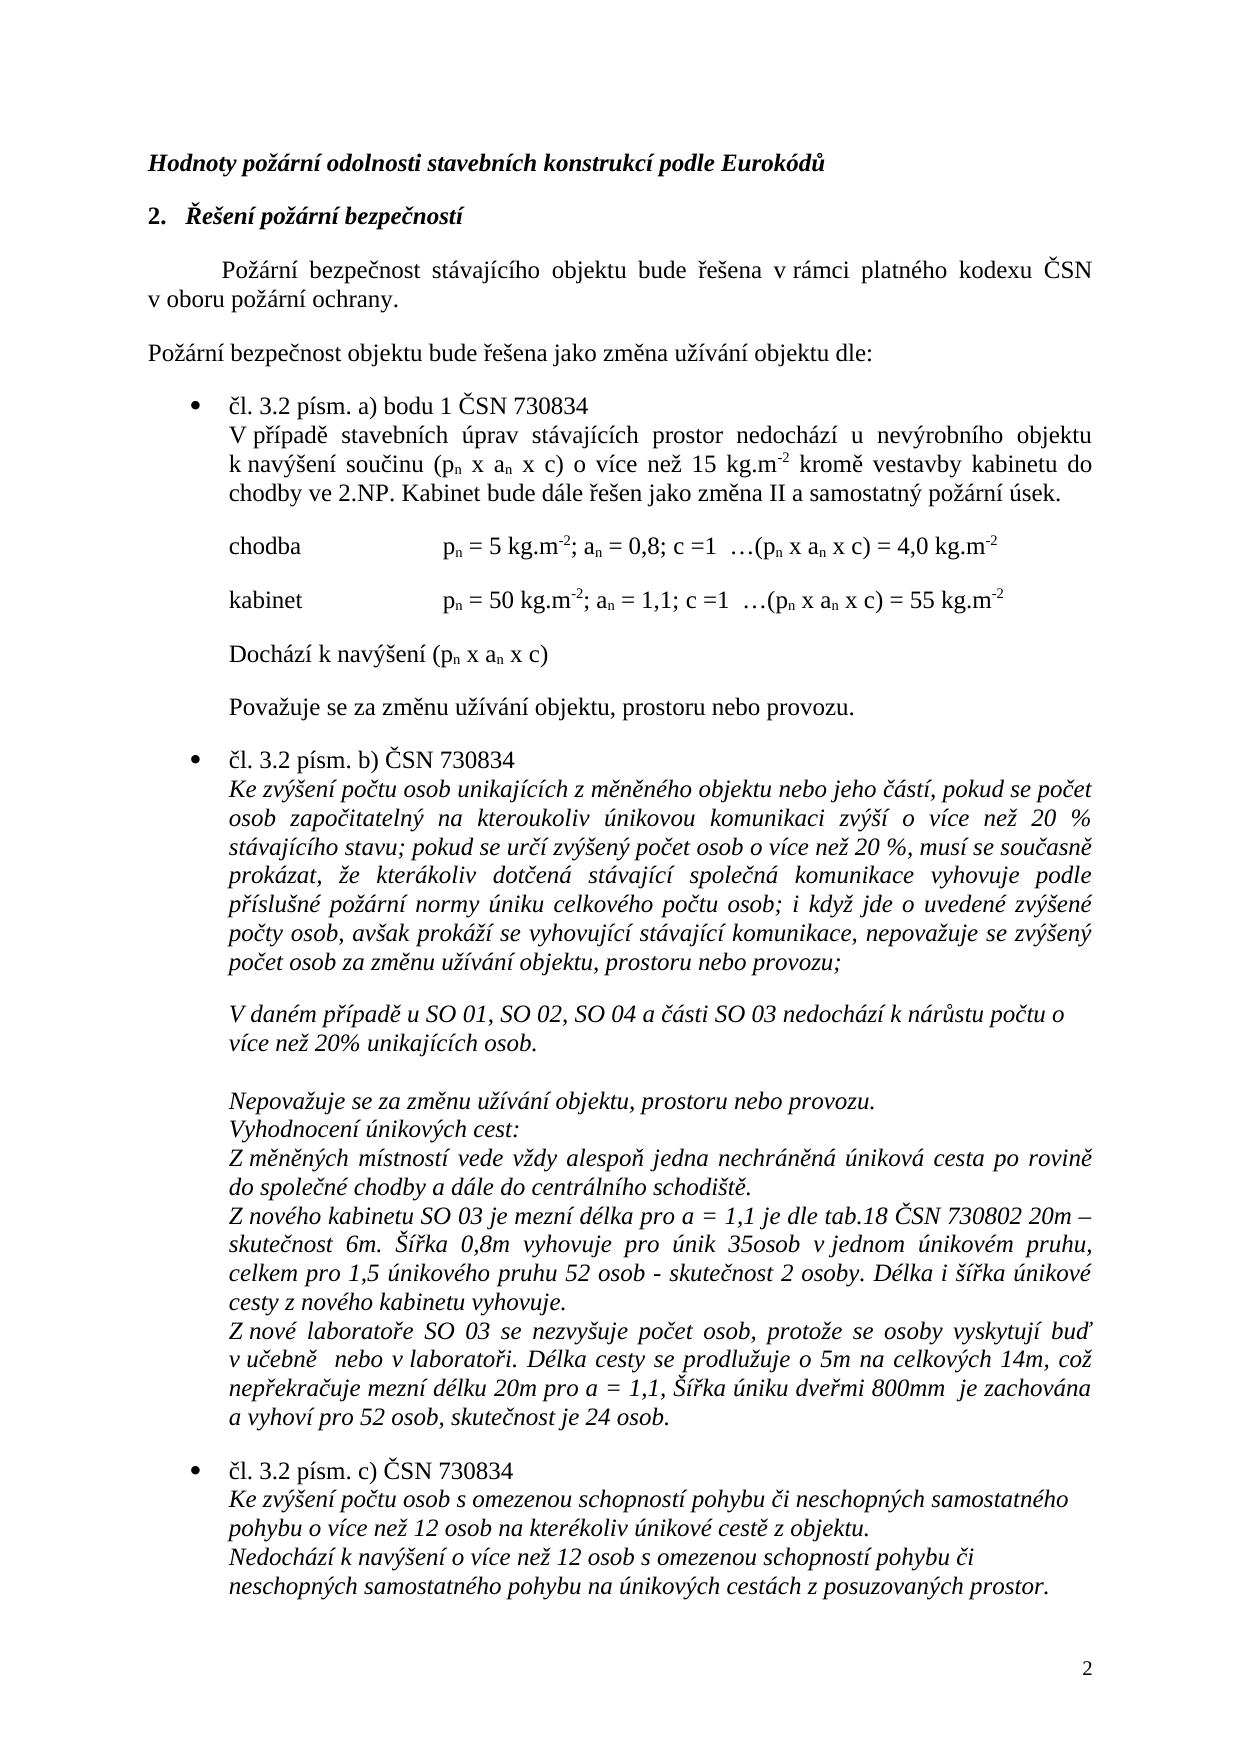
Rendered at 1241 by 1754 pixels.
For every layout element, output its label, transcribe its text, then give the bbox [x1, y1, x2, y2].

text V případě stavebních úprav stávajících prostor nedochází u nevýrobního objektu k navýšení součinu (pn x an x c) o více než .m-2 kromě vestavby kabinetu do chodby ve 2.NP. Kabinet bude dále řešen jako změna II a samostatný požární úsek. [228, 420, 1093, 506]
subtitle Řešení požární bezpečností [148, 201, 1093, 230]
text Nepovažuje se za změnu užívání objektu, prostoru nebo provozu. [229, 1086, 1093, 1114]
text Nedochází k navýšení o více než 12 osob s omezenou schopností pohybu či neschopných samostatného pohybu na únikových cestách z posuzovaných prostor. [229, 1542, 1093, 1599]
list čl. 3.2 písm. b) ČSN 730834 [191, 745, 1093, 774]
text Z nového kabinetu SO 03 je mezní délka pro a = 1,1 je dle tab.18 ČSN 730802 20m – skutečnost 6m. Šířka 0,8m vyhovuje pro únik 35osob v jednom únikovém pruhu, celkem pro 1,5 únikového pruhu 52 osob - skutečnost 2 osoby. Délka i šířka únikové cesty z nového kabinetu vyhovuje. [229, 1201, 1093, 1316]
list čl. 3.2 písm. a) bodu 1 ČSN 730834 [191, 391, 1093, 420]
text Ke zvýšení počtu osob unikajících z měněného objektu nebo jeho částí, pokud se počet osob započitatelný na kteroukoliv únikovou komunikaci zvýší o více než 20 % stávajícího stavu; pokud se určí zvýšený počet osob o více než 20 %, musí se současně prokázat, že kterákoliv dotčená stávající společná komunikace vyhovuje podle příslušné požární normy úniku celkového počtu osob; i když jde o uvedené zvýšené počty osob, avšak prokáží se vyhovující stávající komunikace, nepovažuje se zvýšený počet osob za změnu užívání objektu, prostoru nebo provozu; [229, 774, 1093, 975]
text Hodnoty požární odolnosti stavebních konstrukcí podle Eurokódů [148, 148, 1093, 176]
text Z měněných místností vede vždy alespoň jedna nechráněná úniková cesta po rovině do společné chodby a dále do centrálního schodiště. [229, 1143, 1093, 1201]
text Dochází k navýšení (pn x an x c) [229, 639, 1093, 668]
text Ke zvýšení počtu osob s omezenou schopností pohybu či neschopných samostatného pohybu o více než 12 osob na kterékoliv únikové cestě z objektu. [229, 1484, 1093, 1542]
text kabinet pn = 50 kg.m-2; an = 1,1; c =1 …(pn x an x c) = 55 kg.m-2 [229, 585, 1093, 614]
text Vyhodnocení únikových cest: [229, 1114, 1093, 1143]
text chodba pn = 5 kg.m-2; an = 0,8; c =1 …(pn x an x c) = 4,0 kg.m-2 [229, 531, 1093, 560]
text Považuje se za změnu užívání objektu, prostoru nebo provozu. [229, 692, 1093, 720]
text Z nové laboratoře SO 03 se nezvyšuje počet osob, protože se osoby vyskytují buď v učebně nebo v laboratoři. Délka cesty se prodlužuje o 5m na celkových 14m, což nepřekračuje mezní délku 20m pro a = 1,1, Šířka úniku dveřmi 800mm je zachována a vyhoví pro 52 osob, skutečnost je 24 osob. [229, 1316, 1093, 1431]
text Požární bezpečnost stávajícího objektu bude řešena v rámci platného kodexu ČSN v oboru požární ochrany. [148, 255, 1093, 313]
text Požární bezpečnost objektu bude řešena jako změna užívání objektu dle: [148, 338, 1093, 366]
text V daném případě u SO 01, SO 02, SO 04 a části SO 03 nedochází k nárůstu počtu o více než 20% unikajících osob. [229, 999, 1093, 1057]
list čl. 3.2 písm. c) ČSN 730834 [191, 1456, 1093, 1484]
